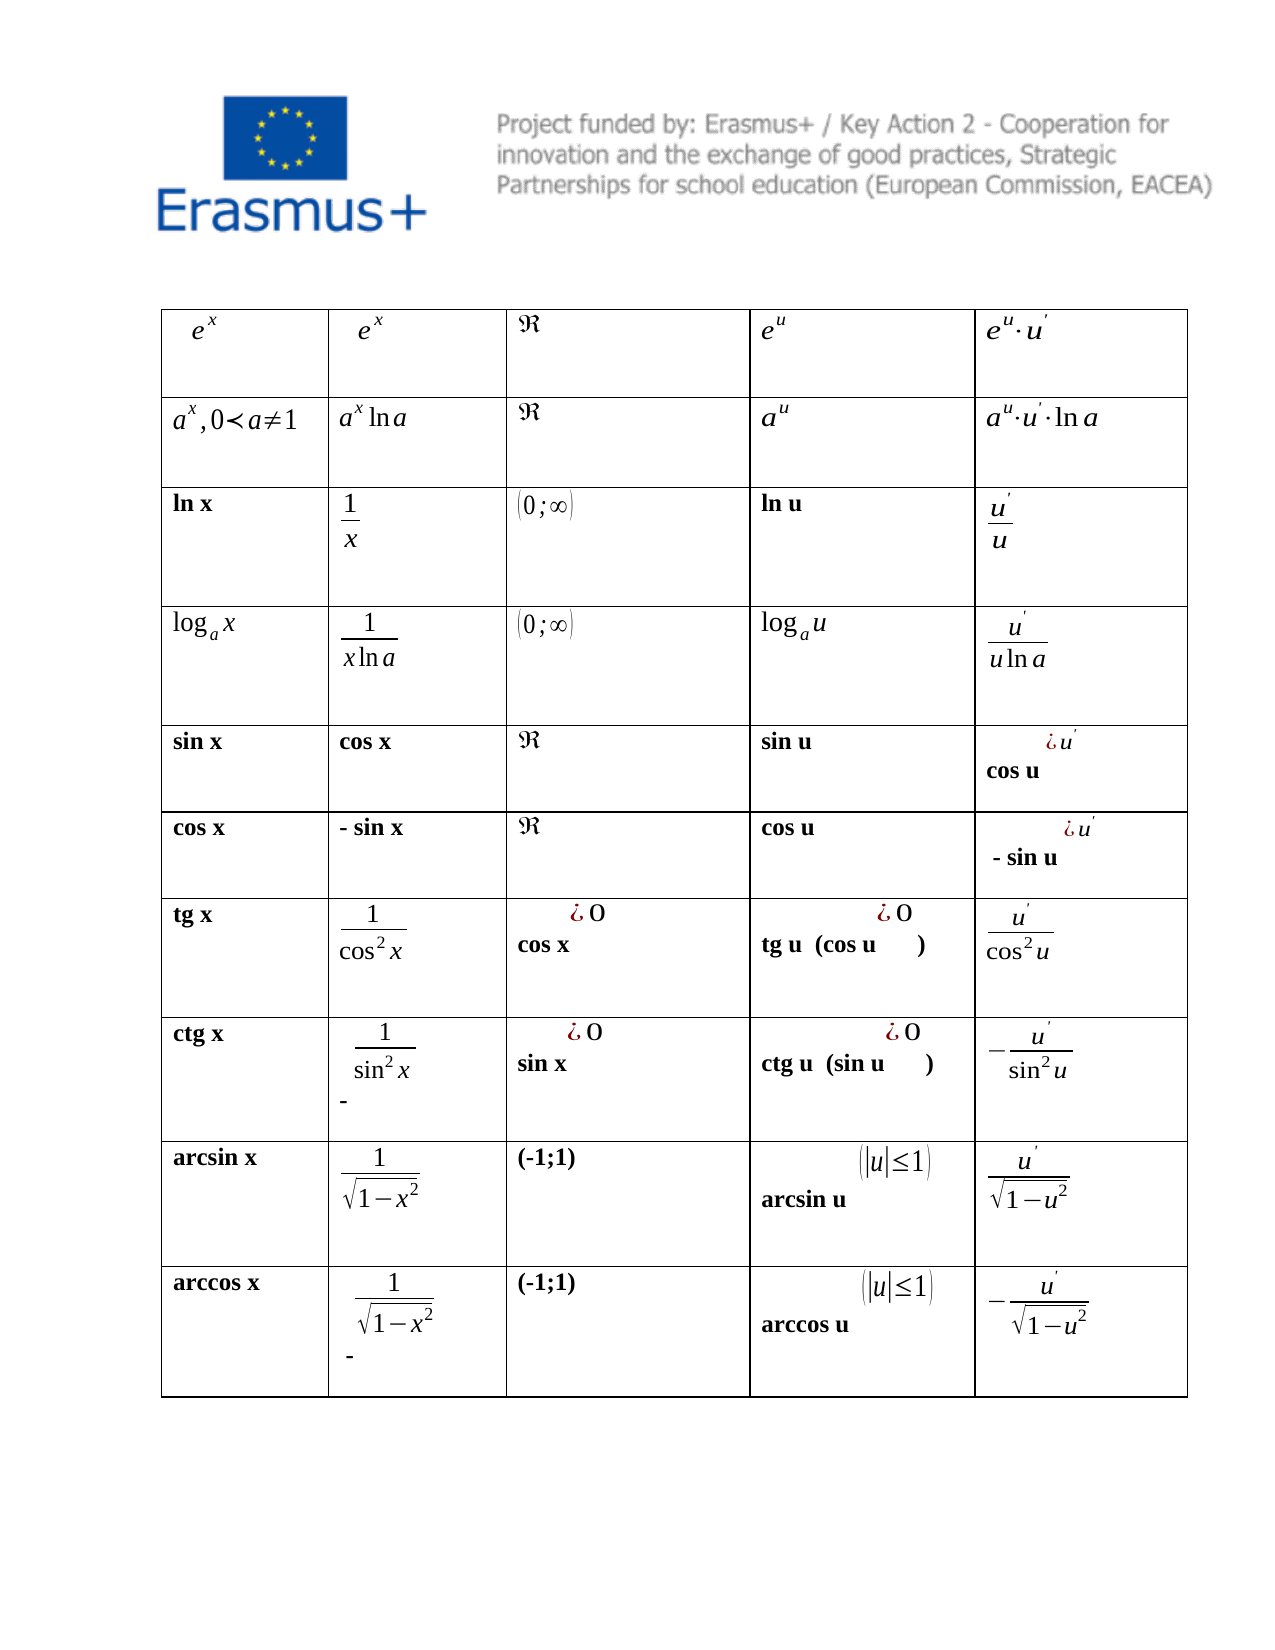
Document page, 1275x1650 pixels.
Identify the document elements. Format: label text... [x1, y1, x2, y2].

table_cell [976, 1142, 1187, 1266]
table_cell ctg u (sin u) [751, 1018, 974, 1141]
table_cell sin x [507, 1018, 749, 1141]
table_cell [329, 488, 506, 606]
table_cell [976, 899, 1187, 1017]
table_cell ln x [162, 488, 328, 606]
table_cell cos u [976, 726, 1187, 811]
table_cell (-1;1) [507, 1142, 749, 1266]
table_cell [507, 813, 749, 898]
table_cell cos x [162, 813, 328, 898]
table_cell arccos u [751, 1267, 974, 1396]
table_cell - [329, 1018, 506, 1141]
table_cell arcsin x [162, 1142, 328, 1266]
table_cell [507, 488, 749, 606]
table_cell ln u [751, 488, 974, 606]
table_cell (-1;1) [507, 1267, 749, 1396]
table_cell [329, 607, 506, 725]
table_cell [976, 398, 1187, 487]
table_cell tg u (cos u) [751, 899, 974, 1017]
table_cell - sin u [976, 813, 1187, 898]
table_cell [507, 726, 749, 811]
table_cell - sin x [329, 813, 506, 898]
table_cell cos x [329, 726, 506, 811]
table_cell [162, 607, 328, 725]
table_cell - [329, 1267, 506, 1396]
table_cell [751, 607, 974, 725]
table_cell [507, 398, 749, 487]
table_cell [329, 398, 506, 487]
table_cell cos u [751, 813, 974, 898]
table_cell tg x [162, 899, 328, 1017]
table_cell [976, 1018, 1187, 1141]
table_cell ctg x [162, 1018, 328, 1141]
table_cell [507, 310, 749, 397]
table_cell [329, 1142, 506, 1266]
table_cell [751, 310, 974, 397]
picture [487, 101, 1219, 204]
table_cell [162, 310, 328, 397]
table_cell arccos x [162, 1267, 328, 1396]
table_cell [329, 310, 506, 397]
table_cell arcsin u [751, 1142, 974, 1266]
picture [149, 73, 431, 235]
table_cell sin x [162, 726, 328, 811]
table_cell sin u [751, 726, 974, 811]
table_cell [329, 899, 506, 1017]
table_cell cos x [507, 899, 749, 1017]
table_cell [162, 398, 328, 487]
table_cell [976, 310, 1187, 397]
table_cell [976, 607, 1187, 725]
table_cell [507, 607, 749, 725]
table_cell [976, 1267, 1187, 1396]
table_cell [751, 398, 974, 487]
table_cell [976, 488, 1187, 606]
